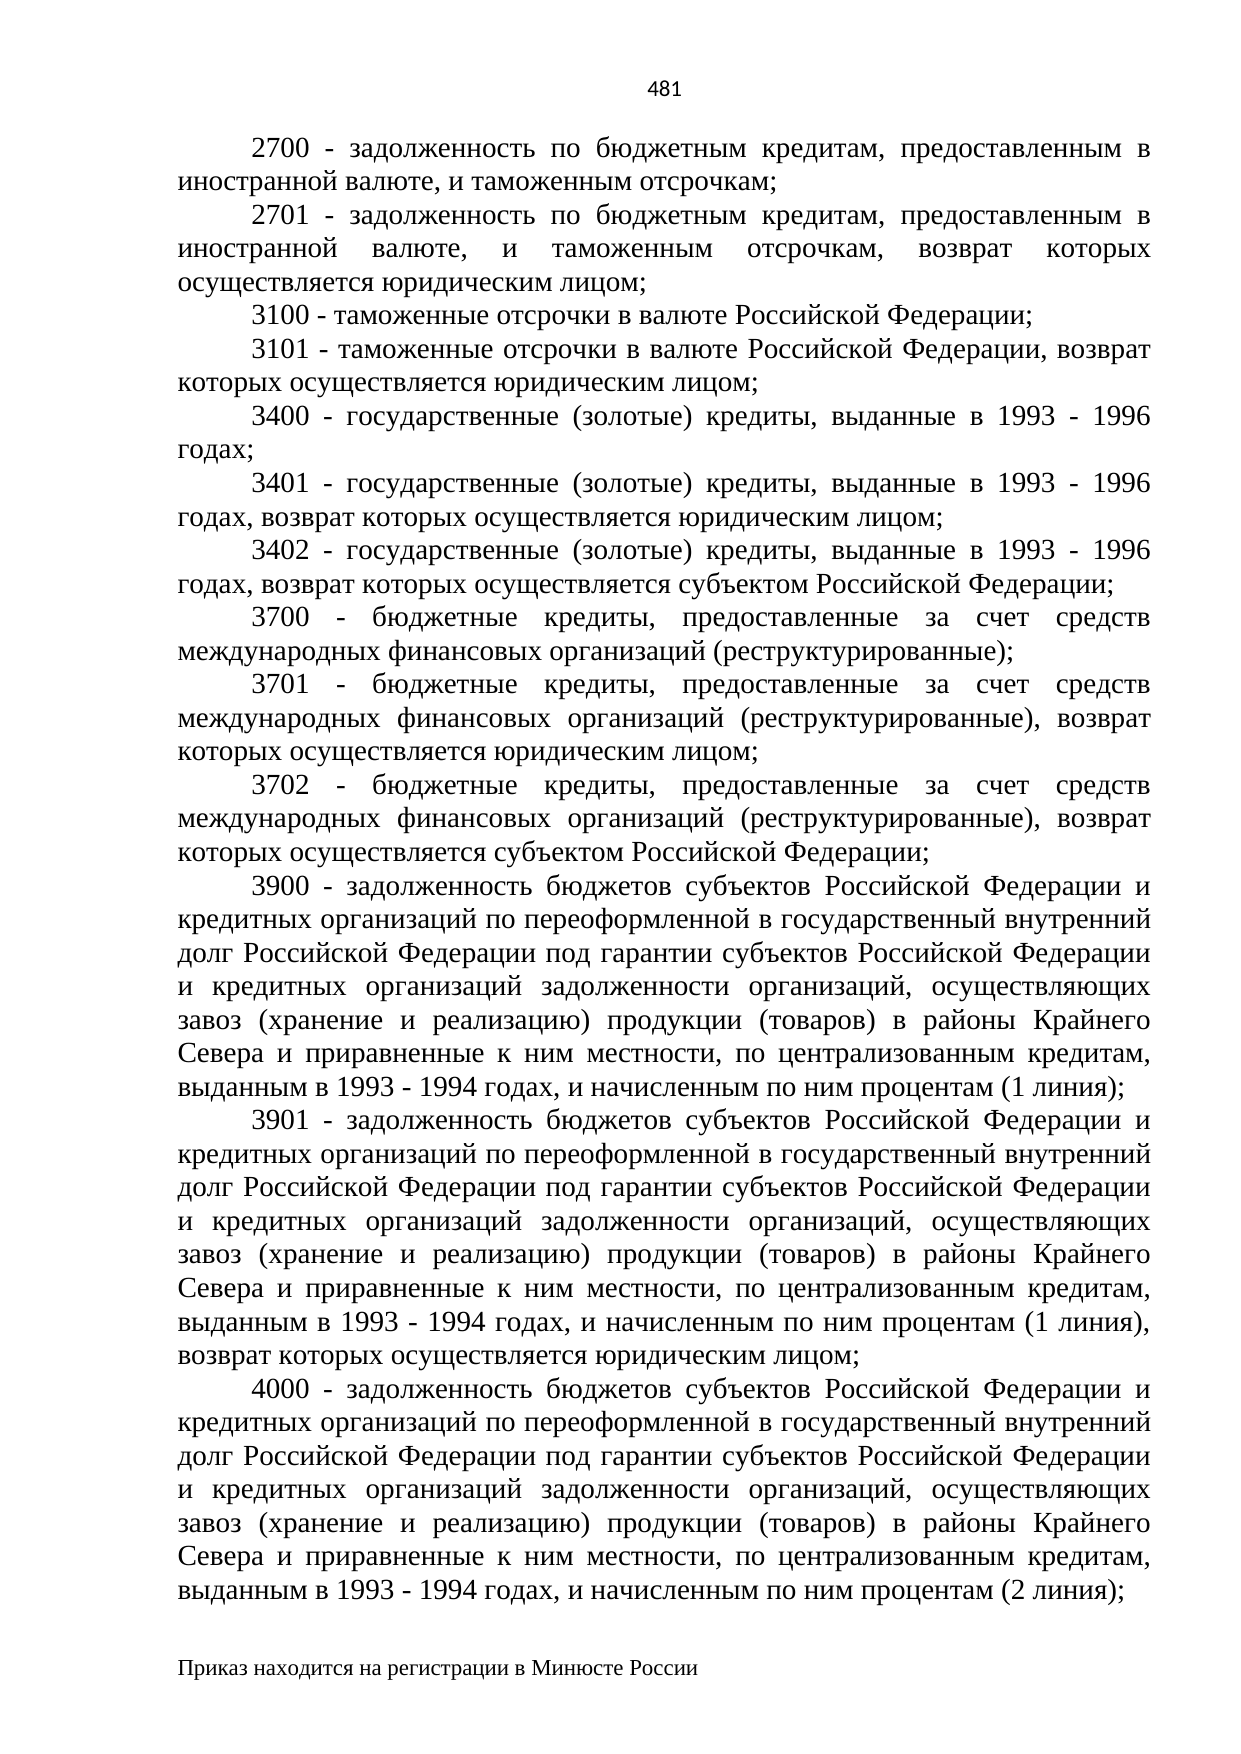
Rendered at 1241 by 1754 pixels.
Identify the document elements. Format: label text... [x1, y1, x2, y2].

text 3401 - государственные (золотые) кредиты, выданные в 1993 - 1996 годах, возврат которых осуществляется юридическим лицом; [177, 465, 1152, 532]
text 3702 - бюджетные кредиты, предоставленные за счет средств международных финансовых организаций (реструктурированные), возврат которых осуществляется субъектом Российской Федерации; [177, 767, 1152, 868]
text 3900 - задолженность бюджетов субъектов Российской Федерации и кредитных организаций по переоформленной в государственный внутренний долг Российской Федерации под гарантии субъектов Российской Федерации и кредитных организаций задолженности организаций, осуществляющих завоз (хранение и реализацию) продукции (товаров) в районы Крайнего Севера и приравненные к ним местности, по централизованным кредитам, выданным в 1993 - 1994 годах, и начисленным по ним процентам (1 линия); [177, 868, 1152, 1102]
text 3701 - бюджетные кредиты, предоставленные за счет средств международных финансовых организаций (реструктурированные), возврат которых осуществляется юридическим лицом; [177, 666, 1152, 767]
text 3700 - бюджетные кредиты, предоставленные за счет средств международных финансовых организаций (реструктурированные); [177, 599, 1152, 666]
text 3400 - государственные (золотые) кредиты, выданные в 1993 - 1996 годах; [177, 398, 1152, 465]
text 2701 - задолженность по бюджетным кредитам, предоставленным в иностранной валюте, и таможенным отсрочкам, возврат которых осуществляется юридическим лицом; [177, 197, 1152, 297]
text 3100 - таможенные отсрочки в валюте Российской Федерации; [177, 297, 1152, 331]
text 4000 - задолженность бюджетов субъектов Российской Федерации и кредитных организаций по переоформленной в государственный внутренний долг Российской Федерации под гарантии субъектов Российской Федерации и кредитных организаций задолженности организаций, осуществляющих завоз (хранение и реализацию) продукции (товаров) в районы Крайнего Севера и приравненные к ним местности, по централизованным кредитам, выданным в 1993 - 1994 годах, и начисленным по ним процентам (2 линия); [177, 1371, 1152, 1606]
text 3101 - таможенные отсрочки в валюте Российской Федерации, возврат которых осуществляется юридическим лицом; [177, 331, 1152, 398]
text 3901 - задолженность бюджетов субъектов Российской Федерации и кредитных организаций по переоформленной в государственный внутренний долг Российской Федерации под гарантии субъектов Российской Федерации и кредитных организаций задолженности организаций, осуществляющих завоз (хранение и реализацию) продукции (товаров) в районы Крайнего Севера и приравненные к ним местности, по централизованным кредитам, выданным в 1993 - 1994 годах, и начисленным по ним процентам (1 линия), возврат которых осуществляется юридическим лицом; [177, 1102, 1152, 1371]
text 2700 - задолженность по бюджетным кредитам, предоставленным в иностранной валюте, и таможенным отсрочкам; [177, 130, 1152, 197]
text 3402 - государственные (золотые) кредиты, выданные в 1993 - 1996 годах, возврат которых осуществляется субъектом Российской Федерации; [177, 532, 1152, 599]
